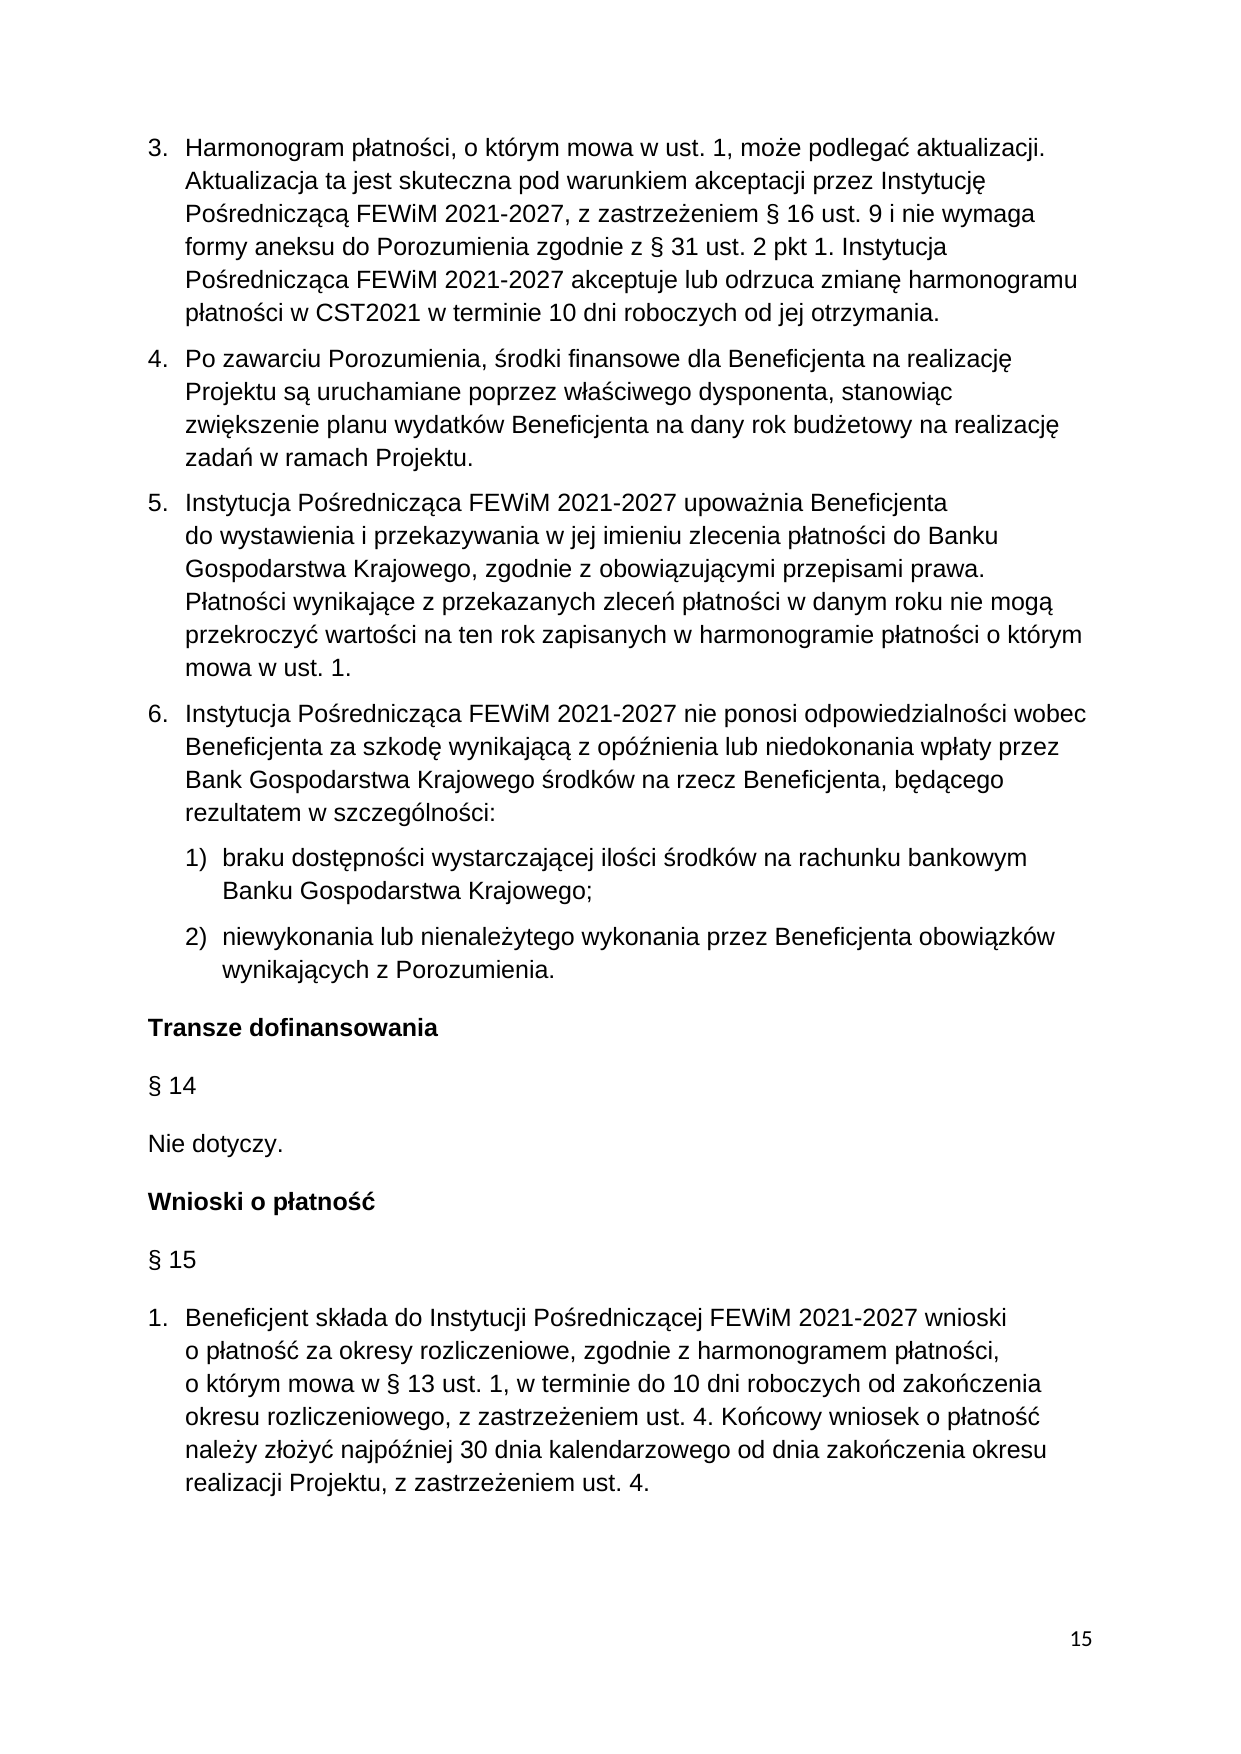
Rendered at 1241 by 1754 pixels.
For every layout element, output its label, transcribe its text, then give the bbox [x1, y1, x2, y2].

text § 14 [148, 1071, 1092, 1100]
list Beneficjent składa do Instytucji Pośredniczącej FEWiM 2021-2027 wnioski o płatność za okresy rozliczeniowe, zgodnie z harmonogramem płatności, o którym mowa w § 13 ust. 1, w terminie do 10 dni roboczych od zakończenia okresu rozliczeniowego, z zastrzeżeniem ust. 4. Końcowy wniosek o płatność należy złożyć najpóźniej 30 dnia kalendarzowego od dnia zakończenia okresu realizacji Projektu, z zastrzeżeniem ust. 4. [148, 1303, 1092, 1497]
list braku dostępności wystarczającej ilości środków na rachunku bankowym Banku Gospodarstwa Krajowego; [185, 843, 1092, 905]
list Po zawarciu Porozumienia, środki finansowe dla Beneficjenta na realizację Projektu są uruchamiane poprzez właściwego dysponenta, stanowiąc zwiększenie planu wydatków Beneficjenta na dany rok budżetowy na realizację zadań w ramach Projektu. [148, 343, 1092, 471]
list niewykonania lub nienależytego wykonania przez Beneficjenta obowiązków wynikających z Porozumienia. [185, 922, 1092, 984]
list Instytucja Pośrednicząca FEWiM 2021-2027 upoważnia Beneficjenta do wystawienia i przekazywania w jej imieniu zlecenia płatności do Banku Gospodarstwa Krajowego, zgodnie z obowiązującymi przepisami prawa. Płatności wynikające z przekazanych zleceń płatności w danym roku nie mogą przekroczyć wartości na ten rok zapisanych w harmonogramie płatności o którym mowa w ust. 1. [148, 488, 1092, 682]
list Instytucja Pośrednicząca FEWiM 2021-2027 nie ponosi odpowiedzialności wobec Beneficjenta za szkodę wynikającą z opóźnienia lub niedokonania wpłaty przez Bank Gospodarstwa Krajowego środków na rzecz Beneficjenta, będącego rezultatem w szczególności: [148, 699, 1092, 827]
text Wnioski o płatność [148, 1187, 1092, 1216]
text § 15 [148, 1245, 1092, 1274]
text Transze dofinansowania [148, 1013, 1092, 1042]
list Harmonogram płatności, o którym mowa w ust. 1, może podlegać aktualizacji. Aktualizacja ta jest skuteczna pod warunkiem akceptacji przez Instytucję Pośredniczącą FEWiM 2021-2027, z zastrzeżeniem § 16 ust. 9 i nie wymaga formy aneksu do Porozumienia zgodnie z § 31 ust. 2 pkt 1. Instytucja Pośrednicząca FEWiM 2021-2027 akceptuje lub odrzuca zmianę harmonogramu płatności w CST2021 w terminie 10 dni roboczych od jej otrzymania. [148, 133, 1092, 327]
text Nie dotyczy. [148, 1129, 1092, 1158]
